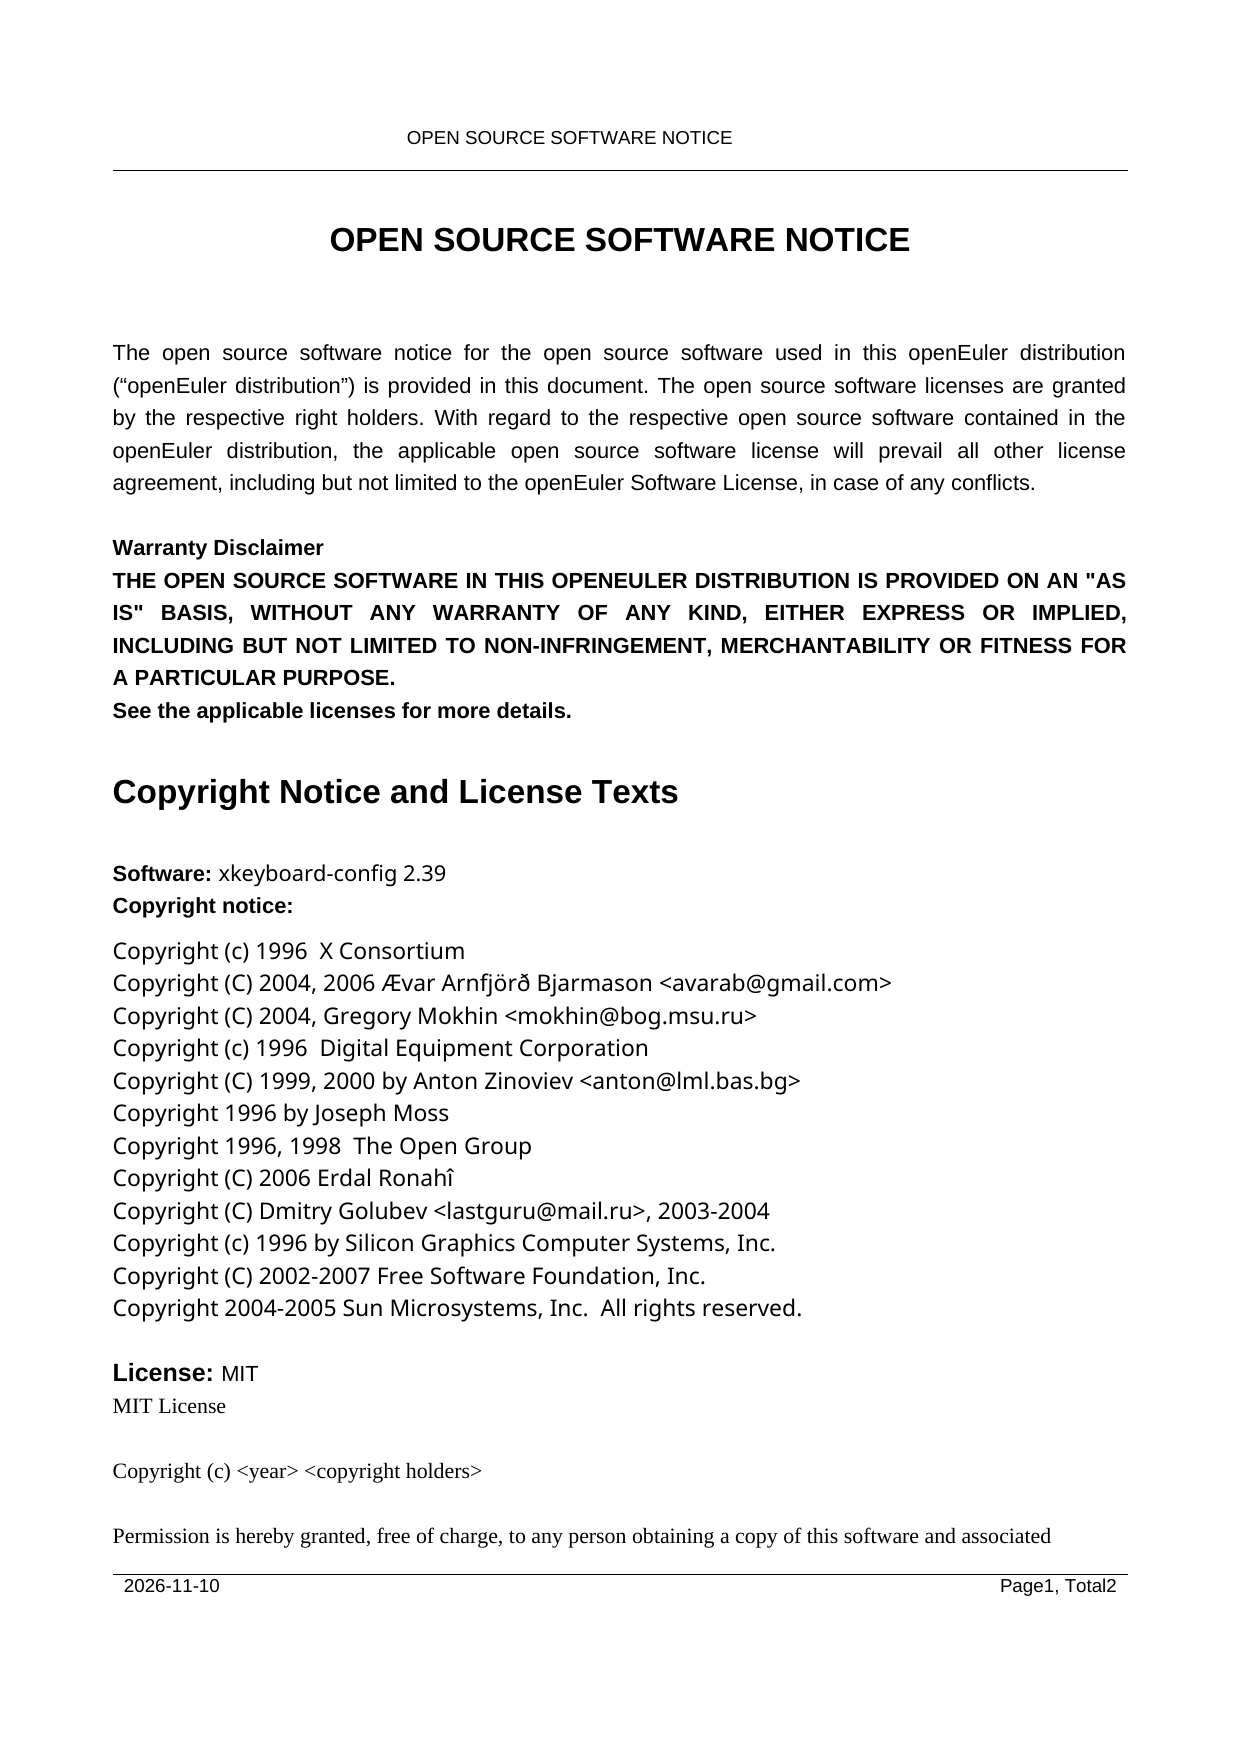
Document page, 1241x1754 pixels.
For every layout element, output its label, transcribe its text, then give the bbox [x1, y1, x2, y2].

text Copyright Notice and License Texts [112, 759, 1128, 824]
text The open source software notice for the open source software used in this openEuler distribution (“openEuler distribution”) is provided in this document. The open source software licenses are granted by the respective right holders. With regard to the respective open source software contained in the openEuler distribution, the applicable open source software license will prevail all other license agreement, including but not limited to the openEuler Software License, in case of any conflicts. [112, 336, 1128, 499]
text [112, 1389, 1128, 1551]
text License: MIT [112, 1356, 1128, 1389]
text OPEN SOURCE SOFTWARE NOTICE [112, 206, 1128, 271]
text THE OPEN SOURCE SOFTWARE IN THIS OPENEULER DISTRIBUTION IS PROVIDED ON AN "AS IS" BASIS, WITHOUT ANY WARRANTY OF ANY KIND, EITHER EXPRESS OR IMPLIED, INCLUDING BUT NOT LIMITED TO NON-INFRINGEMENT, MERCHANTABILITY OR FITNESS FOR A PARTICULAR PURPOSE. See the applicable licenses for more details. [112, 564, 1128, 726]
text Copyright (c) 1996 X Consortium Copyright (C) 2004, 2006 Ævar Arnfjörð Bjarmason <avarab@gmail.com> Copyright (C) 2004, Gregory Mokhin <mokhin@bog.msu.ru> Copyright (c) 1996 Digital Equipment Corporation Copyright (C) 1999, 2000 by Anton Zinoviev <anton@lml.bas.bg> Copyright 1996 by Joseph Moss Copyright 1996, 1998 The Open Group Copyright (C) 2006 Erdal Ronahî Copyright (C) Dmitry Golubev <lastguru@mail.ru>, 2003-2004 Copyright (c) 1996 by Silicon Graphics Computer Systems, Inc. Copyright (C) 2002-2007 Free Software Foundation, Inc. Copyright 2004-2005 Sun Microsystems, Inc. All rights reserved. [112, 934, 1128, 1356]
text Warranty Disclaimer [112, 531, 1128, 564]
text Copyright notice: [112, 889, 1128, 921]
title Software: xkeyboard-config 2.39 [112, 856, 1128, 889]
